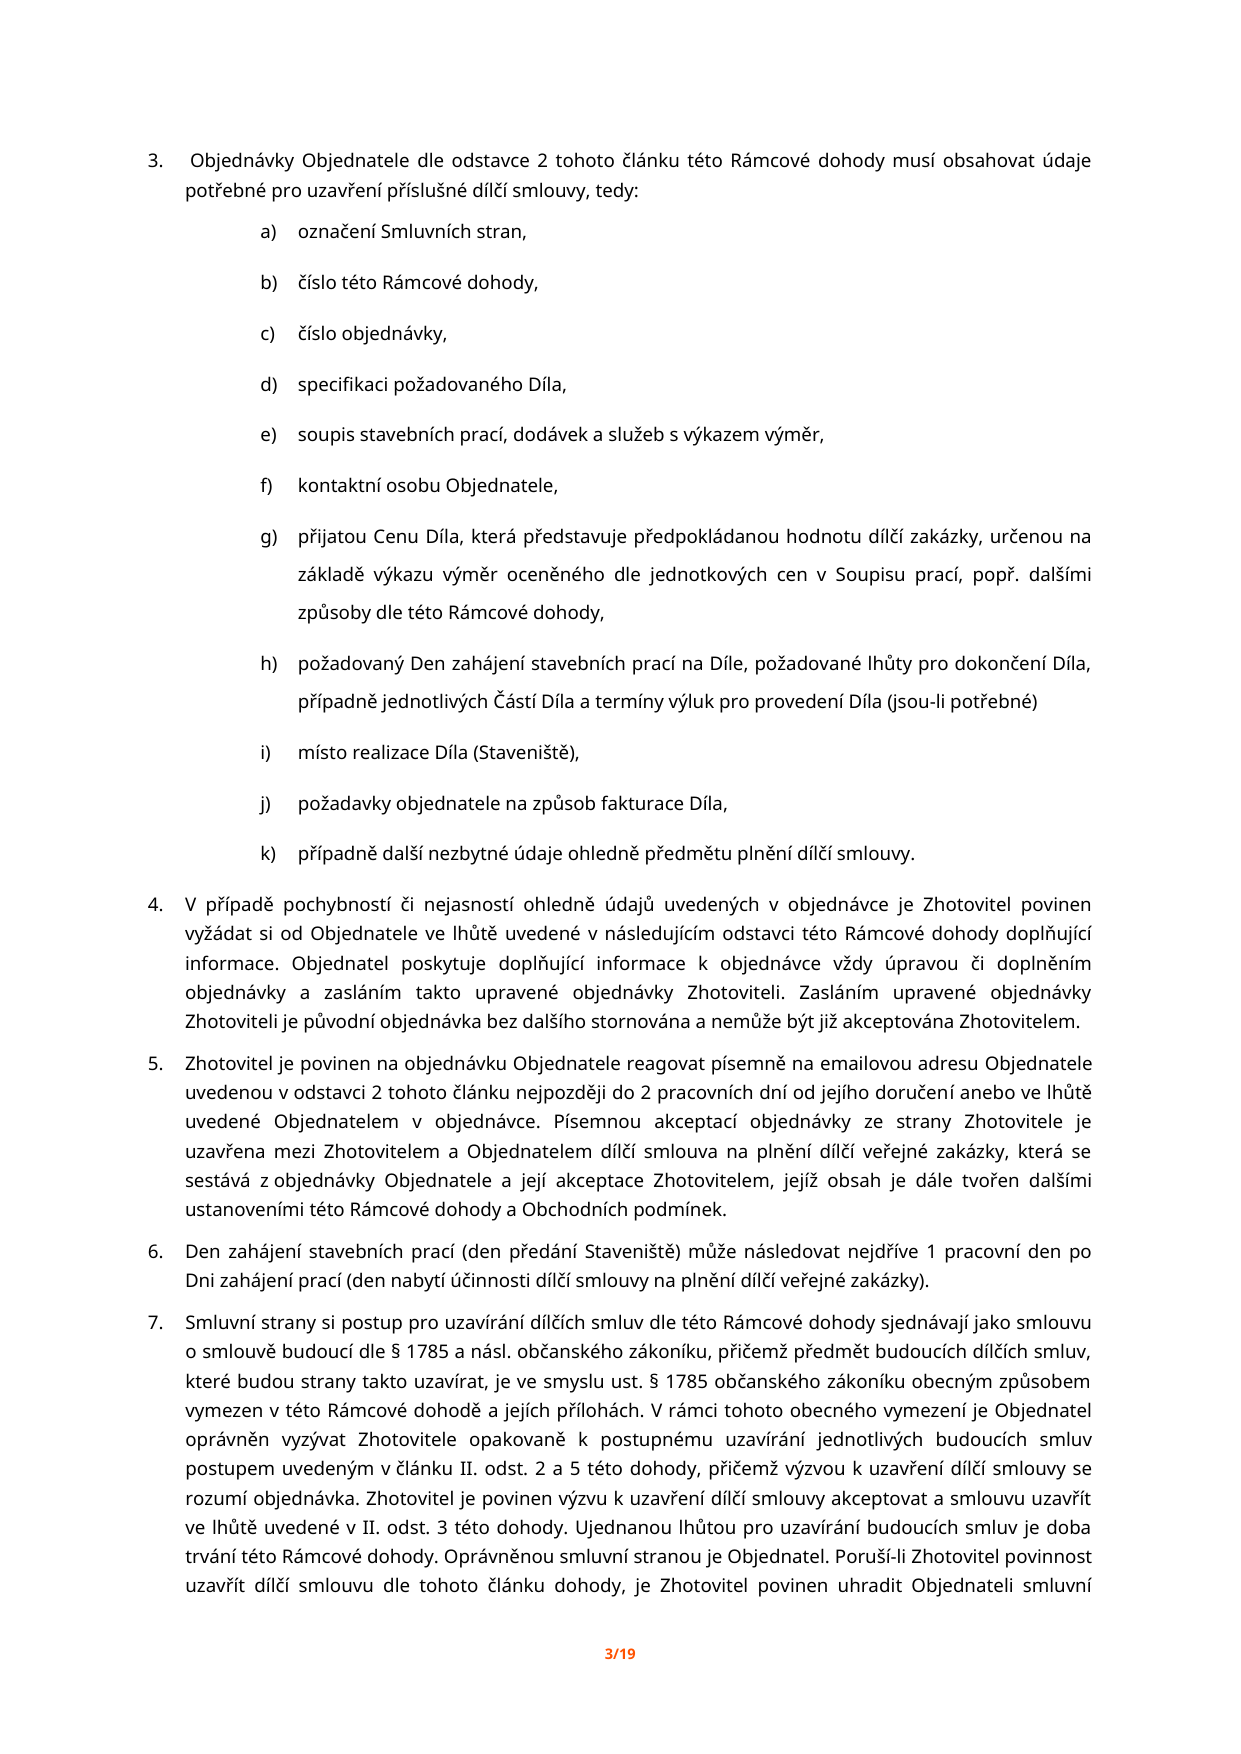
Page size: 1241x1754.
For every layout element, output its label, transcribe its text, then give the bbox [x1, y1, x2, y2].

list přijatou Cenu Díla, která představuje předpokládanou hodnotu dílčí zakázky, určenou na základě výkazu výměr oceněného dle jednotkových cen v Soupisu prací, popř. dalšími způsoby dle této Rámcové dohody, [260, 523, 1093, 625]
list soupis stavebních prací, dodávek a služeb s výkazem výměr, [260, 422, 1093, 447]
list požadavky objednatele na způsob fakturace Díla, [260, 790, 1093, 815]
list požadovaný Den zahájení stavebních prací na Díle, požadované lhůty pro dokončení Díla, případně jednotlivých Částí Díla a termíny výluk pro provedení Díla (jsou-li potřebné) [260, 650, 1093, 714]
list Objednávky Objednatele dle odstavce 2 tohoto článku této Rámcové dohody musí obsahovat údaje potřebné pro uzavření příslušné dílčí smlouvy, tedy: [148, 148, 1093, 202]
list V případě pochybností či nejasností ohledně údajů uvedených v objednávce je Zhotovitel povinen vyžádat si od Objednatele ve lhůtě uvedené v následujícím odstavci této Rámcové dohody doplňující informace. Objednatel poskytuje doplňující informace k objednávce vždy úpravou či doplněním objednávky a zasláním takto upravené objednávky Zhotoviteli. Zasláním upravené objednávky Zhotoviteli je původní objednávka bez dalšího stornována a nemůže být již akceptována Zhotovitelem. [148, 891, 1093, 1034]
list číslo této Rámcové dohody, [260, 269, 1093, 295]
list Zhotovitel je povinen na objednávku Objednatele reagovat písemně na emailovou adresu Objednatele uvedenou v odstavci 2 tohoto článku nejpozději do 2 pracovních dní od jejího doručení anebo ve lhůtě uvedené Objednatelem v objednávce. Písemnou akceptací objednávky ze strany Zhotovitele je uzavřena mezi Zhotovitelem a Objednatelem dílčí smlouva na plnění dílčí veřejné zakázky, která se sestává z objednávky Objednatele a její akceptace Zhotovitelem, jejíž obsah je dále tvořen dalšími ustanoveními této Rámcové dohody a Obchodních podmínek. [148, 1050, 1093, 1222]
list případně další nezbytné údaje ohledně předmětu plnění dílčí smlouvy. [260, 841, 1093, 866]
list číslo objednávky, [260, 320, 1093, 346]
list specifikaci požadovaného Díla, [260, 371, 1093, 396]
list Den zahájení stavebních prací (den předání Staveniště) může následovat nejdříve 1 pracovní den po Dni zahájení prací (den nabytí účinnosti dílčí smlouvy na plnění dílčí veřejné zakázky). [148, 1238, 1093, 1293]
list místo realizace Díla (Staveniště), [260, 739, 1093, 765]
list kontaktní osobu Objednatele, [260, 472, 1093, 498]
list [148, 1309, 1093, 1598]
list označení Smluvních stran, [260, 219, 1093, 244]
